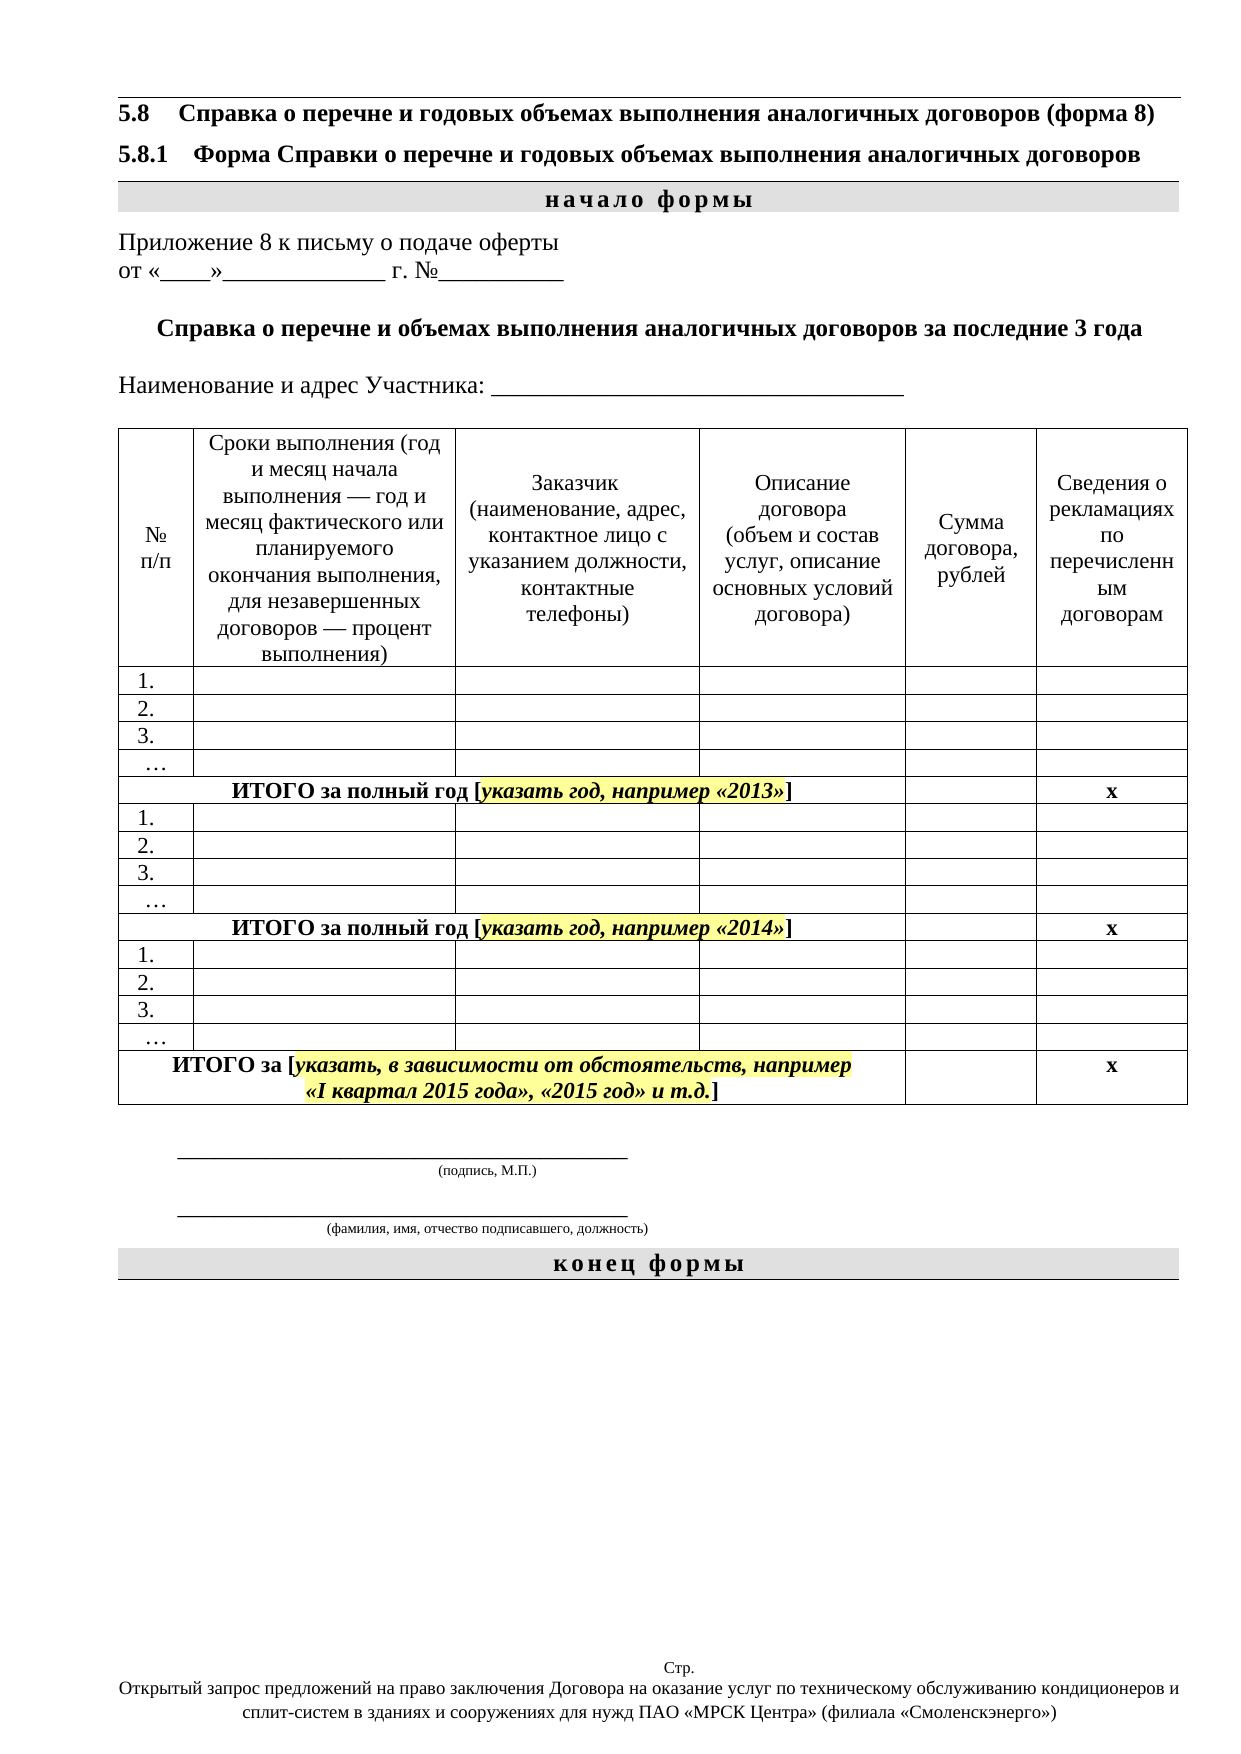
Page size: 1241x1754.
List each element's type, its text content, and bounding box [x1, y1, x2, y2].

table_cell [906, 722, 1036, 748]
table_header № п/п [119, 429, 193, 666]
table_cell [906, 914, 1036, 940]
table_cell [906, 996, 1036, 1022]
table_cell [194, 722, 455, 748]
table_cell [700, 750, 905, 776]
table_cell ИТОГО за полный год [указать год, например «2014»] [119, 914, 481, 940]
table_cell [1037, 832, 1187, 858]
table_cell [119, 667, 193, 694]
table_cell [1037, 804, 1187, 831]
table_cell [906, 777, 1036, 803]
table_cell [906, 667, 1036, 694]
table_cell [1037, 695, 1187, 721]
table_cell ИТОГО за полный год [указать год, например «2013»] [119, 777, 481, 803]
table_header Сроки выполнения (год и месяц начала выполнения — год и месяц фактического или планируемого окончания выполнения, для незавершенных договоров — процент выполнения) [194, 429, 455, 666]
table_cell [194, 941, 455, 968]
text (фамилия, имя, отчество подписавшего, должность) [118, 1219, 797, 1248]
table_cell [119, 859, 193, 885]
table_cell х [1037, 914, 1187, 940]
table_cell [456, 886, 699, 913]
table_cell [456, 695, 699, 721]
table_cell [1037, 1024, 1187, 1050]
table_cell [119, 722, 193, 748]
table_cell ИТОГО за полный год [указать год, например «2013»] [785, 777, 905, 803]
table_cell [194, 804, 455, 831]
text Приложение 8 к письму о подаче оферты от «____»_____________ г. №__________ [118, 227, 1181, 284]
table_cell [456, 722, 699, 748]
table_cell [1037, 750, 1187, 776]
table_header Описание договора (объем и состав услуг, описание основных условий договора) [700, 429, 905, 666]
table_cell [194, 750, 455, 776]
table_cell [906, 859, 1036, 885]
table_cell х [1037, 1051, 1187, 1103]
table_cell [906, 1051, 1036, 1103]
table_cell [700, 804, 905, 831]
table_cell [194, 996, 455, 1022]
table_cell [1037, 941, 1187, 968]
table_cell [906, 832, 1036, 858]
table_cell [119, 969, 193, 995]
table_cell [194, 886, 455, 913]
table_cell … [119, 1024, 193, 1050]
table_cell [456, 859, 699, 885]
text ____________________________________ [118, 1133, 1181, 1162]
table_cell [119, 941, 193, 968]
table_cell [456, 941, 699, 968]
table_cell [456, 804, 699, 831]
text (подпись, М.П.) [118, 1162, 797, 1191]
table_cell [906, 1024, 1036, 1050]
table_cell [906, 941, 1036, 968]
table_cell [700, 832, 905, 858]
table_cell [456, 832, 699, 858]
table_cell … [119, 750, 193, 776]
table_cell [194, 859, 455, 885]
table_cell [700, 941, 905, 968]
table_cell [456, 750, 699, 776]
table_cell [906, 750, 1036, 776]
subtitle Справка о перечне и годовых объемах выполнения аналогичных договоров (форма 8) [118, 98, 1181, 127]
table_cell [194, 695, 455, 721]
text ____________________________________ [118, 1191, 1181, 1219]
table_cell [456, 996, 699, 1022]
table_cell [700, 859, 905, 885]
table_cell [1037, 667, 1187, 694]
table_header Заказчик (наименование, адрес, контактное лицо с указанием должности, контактные телефоны) [456, 429, 699, 666]
table_cell [194, 1024, 455, 1050]
text начало формы [118, 182, 1179, 212]
table_cell [194, 667, 455, 694]
table_cell [119, 832, 193, 858]
table_header Сведения о рекламациях по перечисленным договорам [1037, 429, 1187, 666]
table_cell [456, 667, 699, 694]
table_cell [194, 969, 455, 995]
table_cell [1037, 996, 1187, 1022]
table_cell [906, 886, 1036, 913]
table_cell [700, 1024, 905, 1050]
table_cell [700, 996, 905, 1022]
table_cell [1037, 886, 1187, 913]
table_cell ИТОГО за [указать, в зависимости от обстоятельств, например «I квартал 2015 года», «2015 год» и т.д.] [119, 1051, 305, 1103]
table_cell [700, 886, 905, 913]
table_cell [1037, 969, 1187, 995]
table_cell [194, 832, 455, 858]
table_cell [1037, 722, 1187, 748]
text Справка о перечне и объемах выполнения аналогичных договоров за последние 3 года [118, 313, 1181, 342]
table_cell [1037, 859, 1187, 885]
table_header Сумма договора, рублей [906, 429, 1036, 666]
table_cell [700, 667, 905, 694]
table_cell [119, 695, 193, 721]
table_cell [700, 695, 905, 721]
table_cell … [119, 886, 193, 913]
table_cell [906, 695, 1036, 721]
table_cell [700, 969, 905, 995]
table_cell х [1037, 777, 1187, 803]
table_cell [456, 969, 699, 995]
table_cell [906, 804, 1036, 831]
table_cell [906, 969, 1036, 995]
table_cell ИТОГО за полный год [указать год, например «2014»] [785, 914, 905, 940]
table_cell ИТОГО за [указать, в зависимости от обстоятельств, например «I квартал 2015 года», «2015 год» и т.д.] [711, 1051, 905, 1103]
subtitle Форма Справки о перечне и годовых объемах выполнения аналогичных договоров [118, 139, 1181, 168]
table_cell [119, 996, 193, 1022]
table_cell [456, 1024, 699, 1050]
text конец формы [118, 1248, 1179, 1279]
table_cell [700, 722, 905, 748]
text Наименование и адрес Участника: _________________________________ [118, 371, 1181, 399]
table_cell [119, 804, 193, 831]
